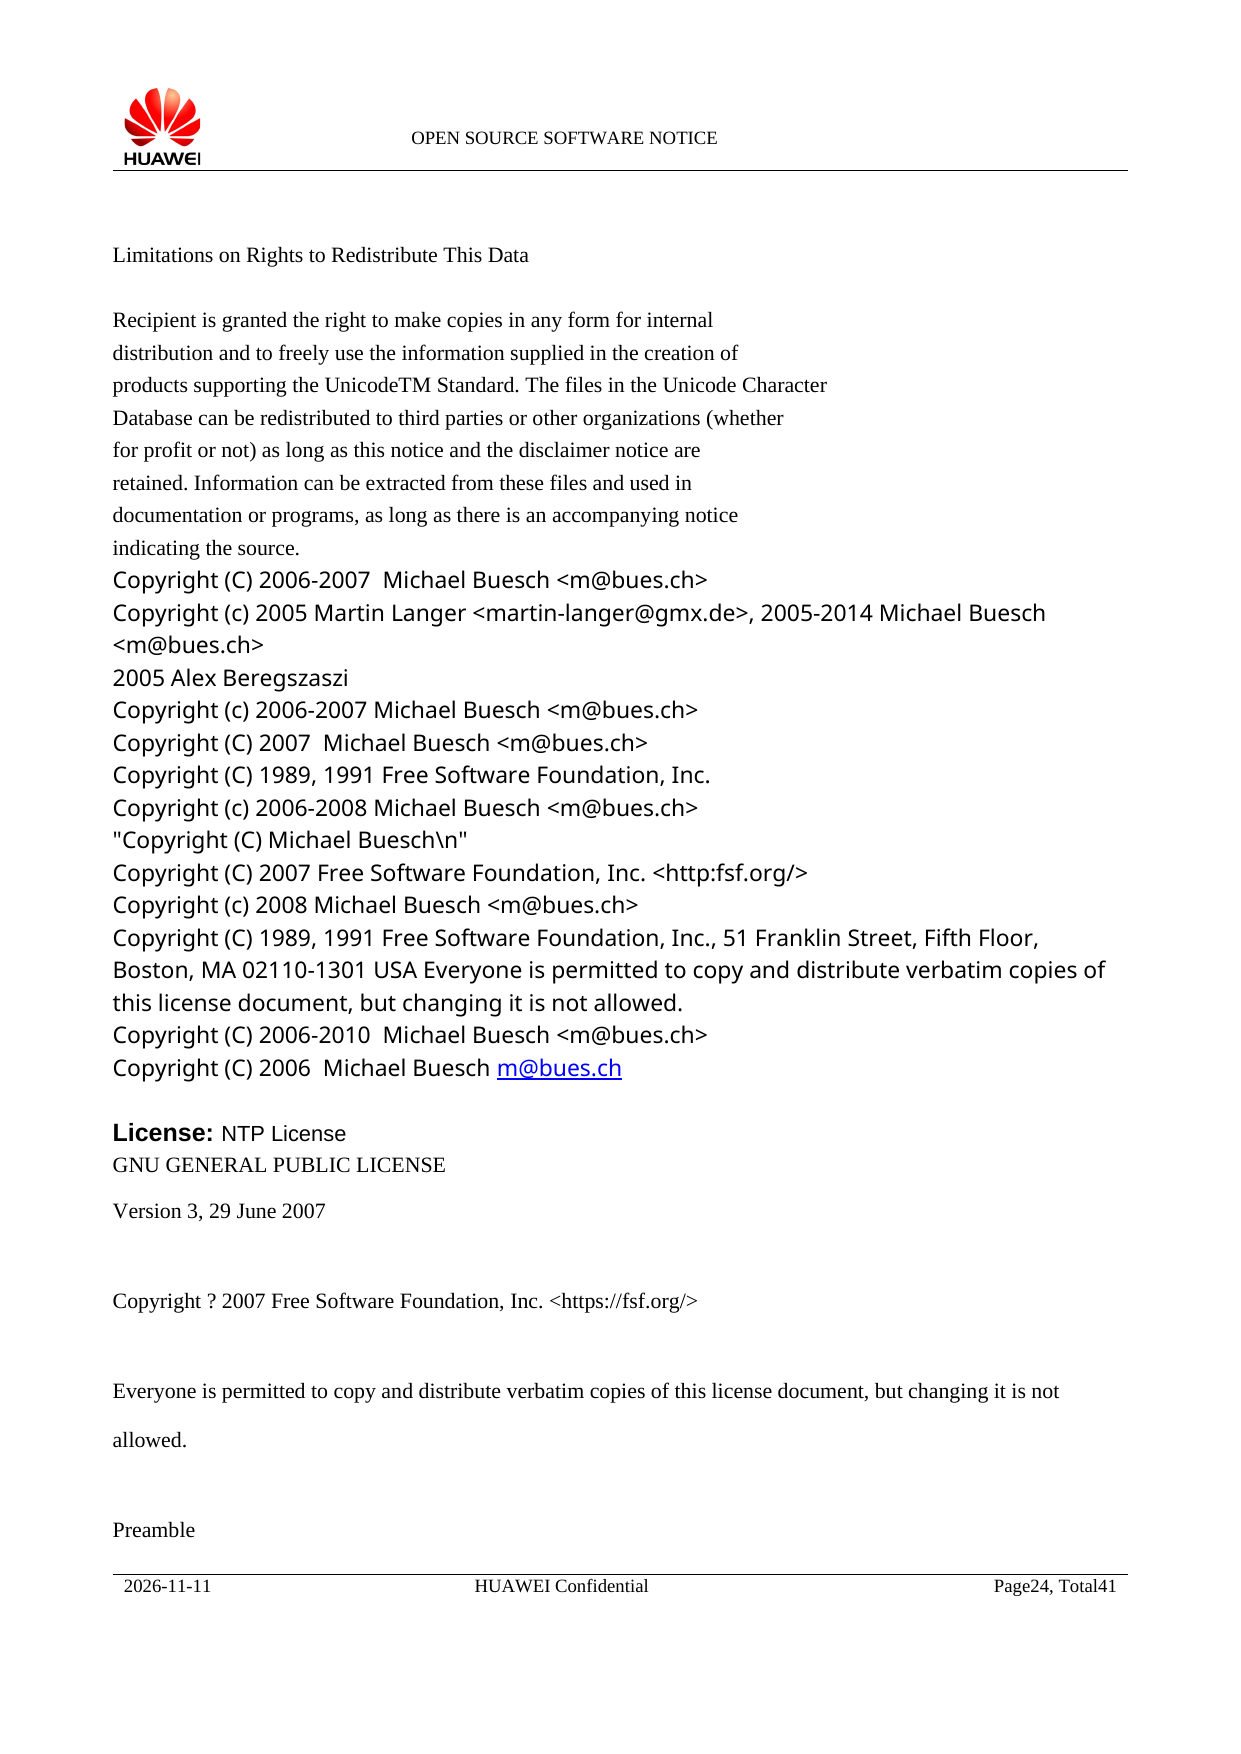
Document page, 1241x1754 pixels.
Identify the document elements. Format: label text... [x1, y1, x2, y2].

text Everyone is permitted to copy and distribute verbatim copies of this license document, but changing it is not allowed. [112, 1374, 1128, 1456]
text Copyright (c) 2006-2007 Michael Buesch <m@bues.ch> [112, 694, 1128, 726]
text Copyright (C) 1989, 1991 Free Software Foundation, Inc., 51 Franklin Street, Fifth Floor, Boston, MA 02110-1301 USA Everyone is permitted to copy and distribute verbatim copies of this license document, but changing it is not allowed. [112, 921, 1128, 1019]
text Version 3, 29 June 2007 [112, 1194, 1128, 1226]
text License: NTP License [112, 1116, 1128, 1149]
text Copyright (C) 2007 Michael Buesch <m@bues.ch> [112, 726, 1128, 759]
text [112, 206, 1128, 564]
text Copyright (C) 2006 Michael Buesch m@bues.ch [112, 1051, 1128, 1084]
text Copyright (c) 2005 Martin Langer <martin-langer@gmx.de>, 2005-2014 Michael Buesch <m@bues.ch> [112, 596, 1128, 661]
text Copyright (C) 2006-2010 Michael Buesch <m@bues.ch> [112, 1019, 1128, 1051]
text Copyright (C) 2006-2007 Michael Buesch <m@bues.ch> [112, 564, 1128, 596]
picture [124, 88, 201, 165]
text Copyright ? 2007 Free Software Foundation, Inc. <https://fsf.org/> [112, 1284, 1128, 1317]
text Preamble [112, 1513, 1128, 1546]
text GNU GENERAL PUBLIC LICENSE [112, 1149, 1128, 1181]
text 2005 Alex Beregszaszi [112, 661, 1128, 694]
text Copyright (c) 2008 Michael Buesch <m@bues.ch> [112, 889, 1128, 921]
text Copyright (c) 2006-2008 Michael Buesch <m@bues.ch> [112, 791, 1128, 824]
text Copyright (C) 2007 Free Software Foundation, Inc. <http:fsf.org/> [112, 856, 1128, 889]
text Copyright (C) 1989, 1991 Free Software Foundation, Inc. [112, 759, 1128, 791]
text "Copyright (C) Michael Buesch\n" [112, 824, 1128, 856]
